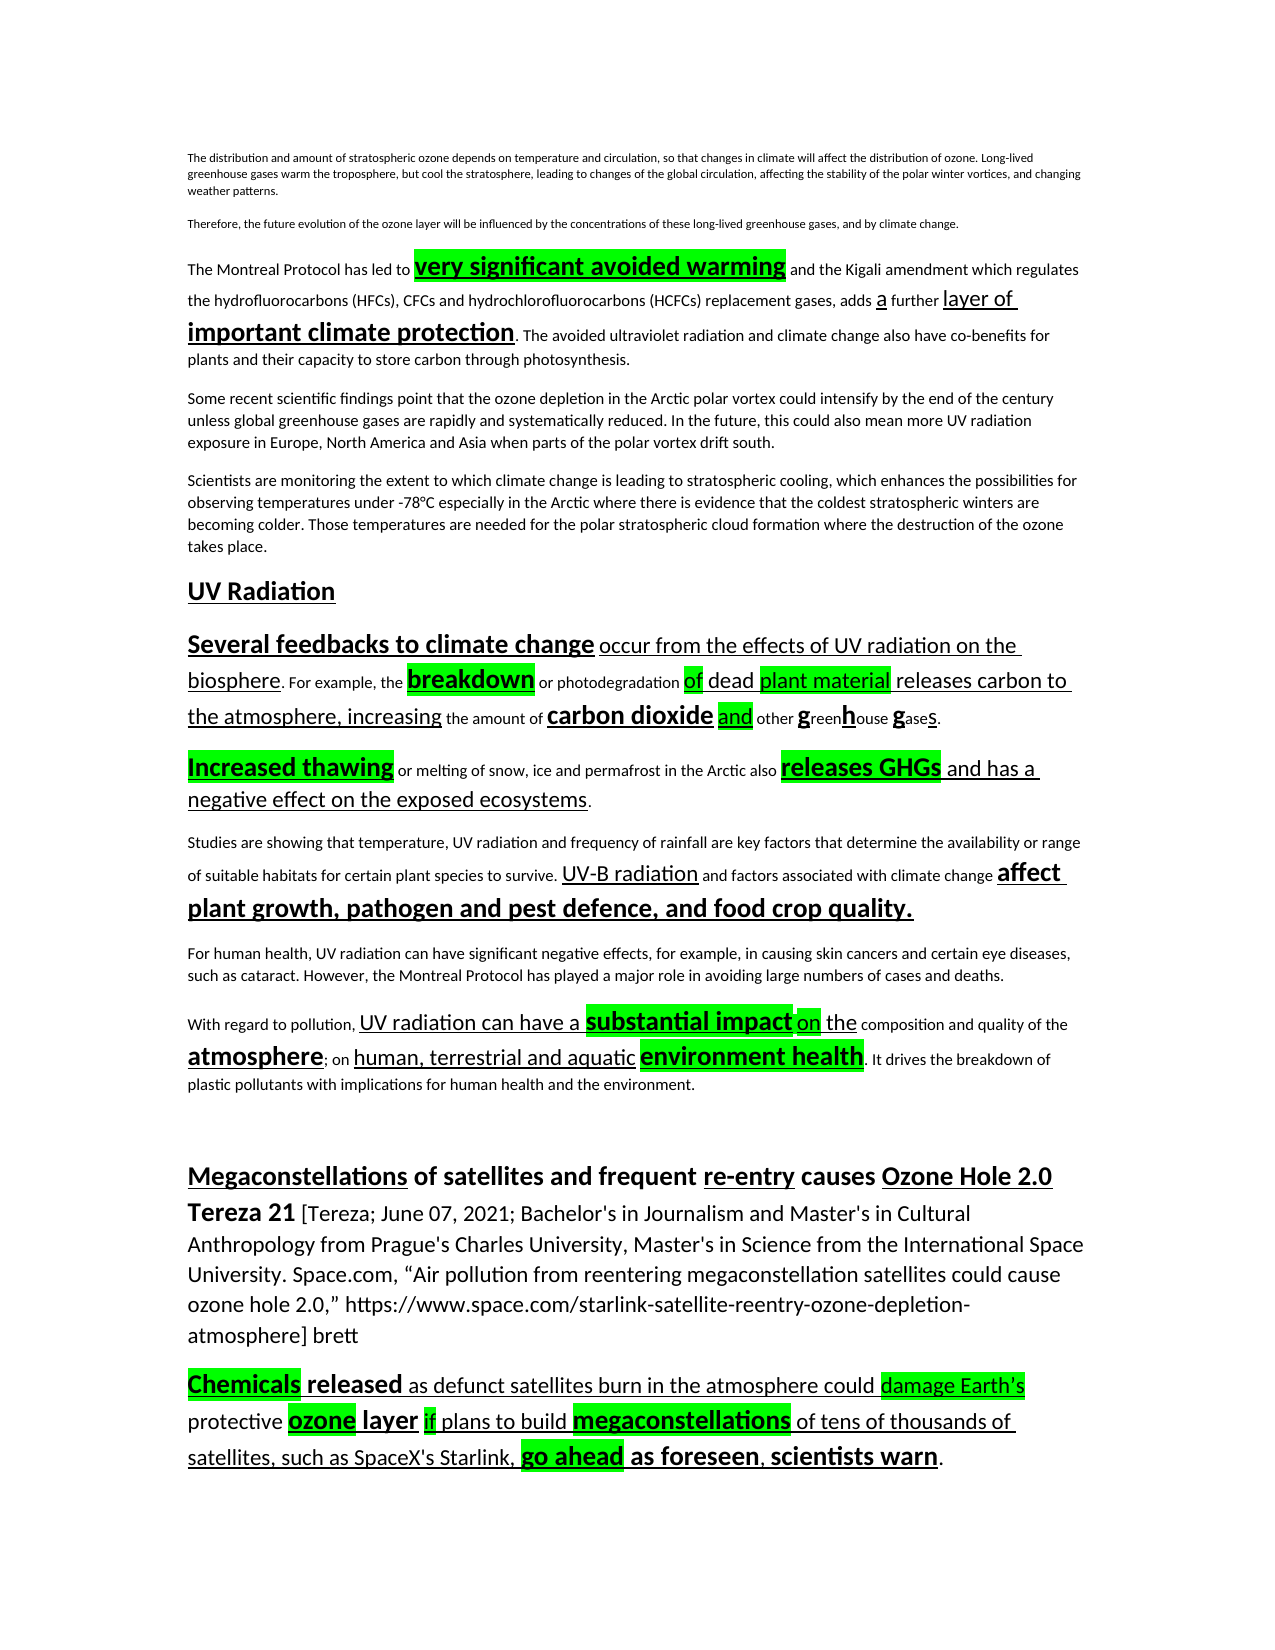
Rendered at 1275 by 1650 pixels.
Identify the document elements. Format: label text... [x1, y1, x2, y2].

text With regard to pollution, UV radiation can have a substantial impact on the composition and quality of the atmosphere; on human, terrestrial and aquatic environment health. It drives the breakdown of plastic pollutants with implications for human health and the environment. [187, 1004, 1087, 1094]
text Scientists are monitoring the extent to which climate change is leading to stratospheric cooling, which enhances the possibilities for observing temperatures under -78°C especially in the Arctic where there is evidence that the coldest stratospheric winters are becoming colder. Those temperatures are needed for the polar stratospheric cloud formation where the destruction of the ozone takes place. [187, 470, 1087, 556]
text Tereza 21 [Tereza; June 07, 2021; Bachelor's in Journalism and Master's in Cultural Anthropology from Prague's Charles University, Master's in Science from the International Space University. Space.com, “Air pollution from reentering megaconstellation satellites could cause ozone hole 2.0,” https://www.space.com/starlink-satellite-reentry-ozone-depletion-atmosphere] brett [187, 1195, 1087, 1349]
text Therefore, the future evolution of the ozone layer will be influenced by the concentrations of these long-lived greenhouse gases, and by climate change. [187, 216, 1087, 231]
text The Montreal Protocol has led to very significant avoided warming and the Kigali amendment which regulates the hydrofluorocarbons (HFCs), CFCs and hydrochlorofluorocarbons (HCFCs) replacement gases, adds a further layer of important climate protection. The avoided ultraviolet radiation and climate change also have co-benefits for plants and their capacity to store carbon through photosynthesis. [187, 249, 1087, 370]
text Chemicals released as defunct satellites burn in the atmosphere could damage Earth’s protective ozone layer if plans to build megaconstellations of tens of thousands of satellites, such as SpaceX's Starlink, go ahead as foreseen, scientists warn. [187, 1368, 1087, 1472]
text The distribution and amount of stratospheric ozone depends on temperature and circulation, so that changes in climate will affect the distribution of ozone. Long-lived greenhouse gases warm the troposphere, but cool the stratosphere, leading to changes of the global circulation, affecting the stability of the polar winter vortices, and changing weather patterns. [187, 150, 1087, 198]
text Several feedbacks to climate change occur from the effects of UV radiation on the biosphere. For example, the breakdown or photodegradation of dead plant material releases carbon to the atmosphere, increasing the amount of carbon dioxide and other greenhouse gases. [187, 627, 1087, 731]
text UV Radiation [187, 574, 1087, 608]
text For human health, UV radiation can have significant negative effects, for example, in causing skin cancers and certain eye diseases, such as cataract. However, the Montreal Protocol has played a major role in avoiding large numbers of cases and deaths. [187, 943, 1087, 986]
text Studies are showing that temperature, UV radiation and frequency of rainfall are key factors that determine the availability or range of suitable habitats for certain plant species to survive. UV-B radiation and factors associated with climate change affect plant growth, pathogen and pest defence, and food crop quality. [187, 832, 1087, 924]
text Some recent scientific findings point that the ozone depletion in the Arctic polar vortex could intensify by the end of the century unless global greenhouse gases are rapidly and systematically reduced. In the future, this could also mean more UV radiation exposure in Europe, North America and Asia when parts of the polar vortex drift south. [187, 388, 1087, 452]
text Increased thawing or melting of snow, ice and permafrost in the Arctic also releases GHGs and has a negative effect on the exposed ecosystems. [187, 750, 1087, 814]
subtitle Megaconstellations of satellites and frequent re-entry causes Ozone Hole 2.0 [187, 1159, 1087, 1192]
